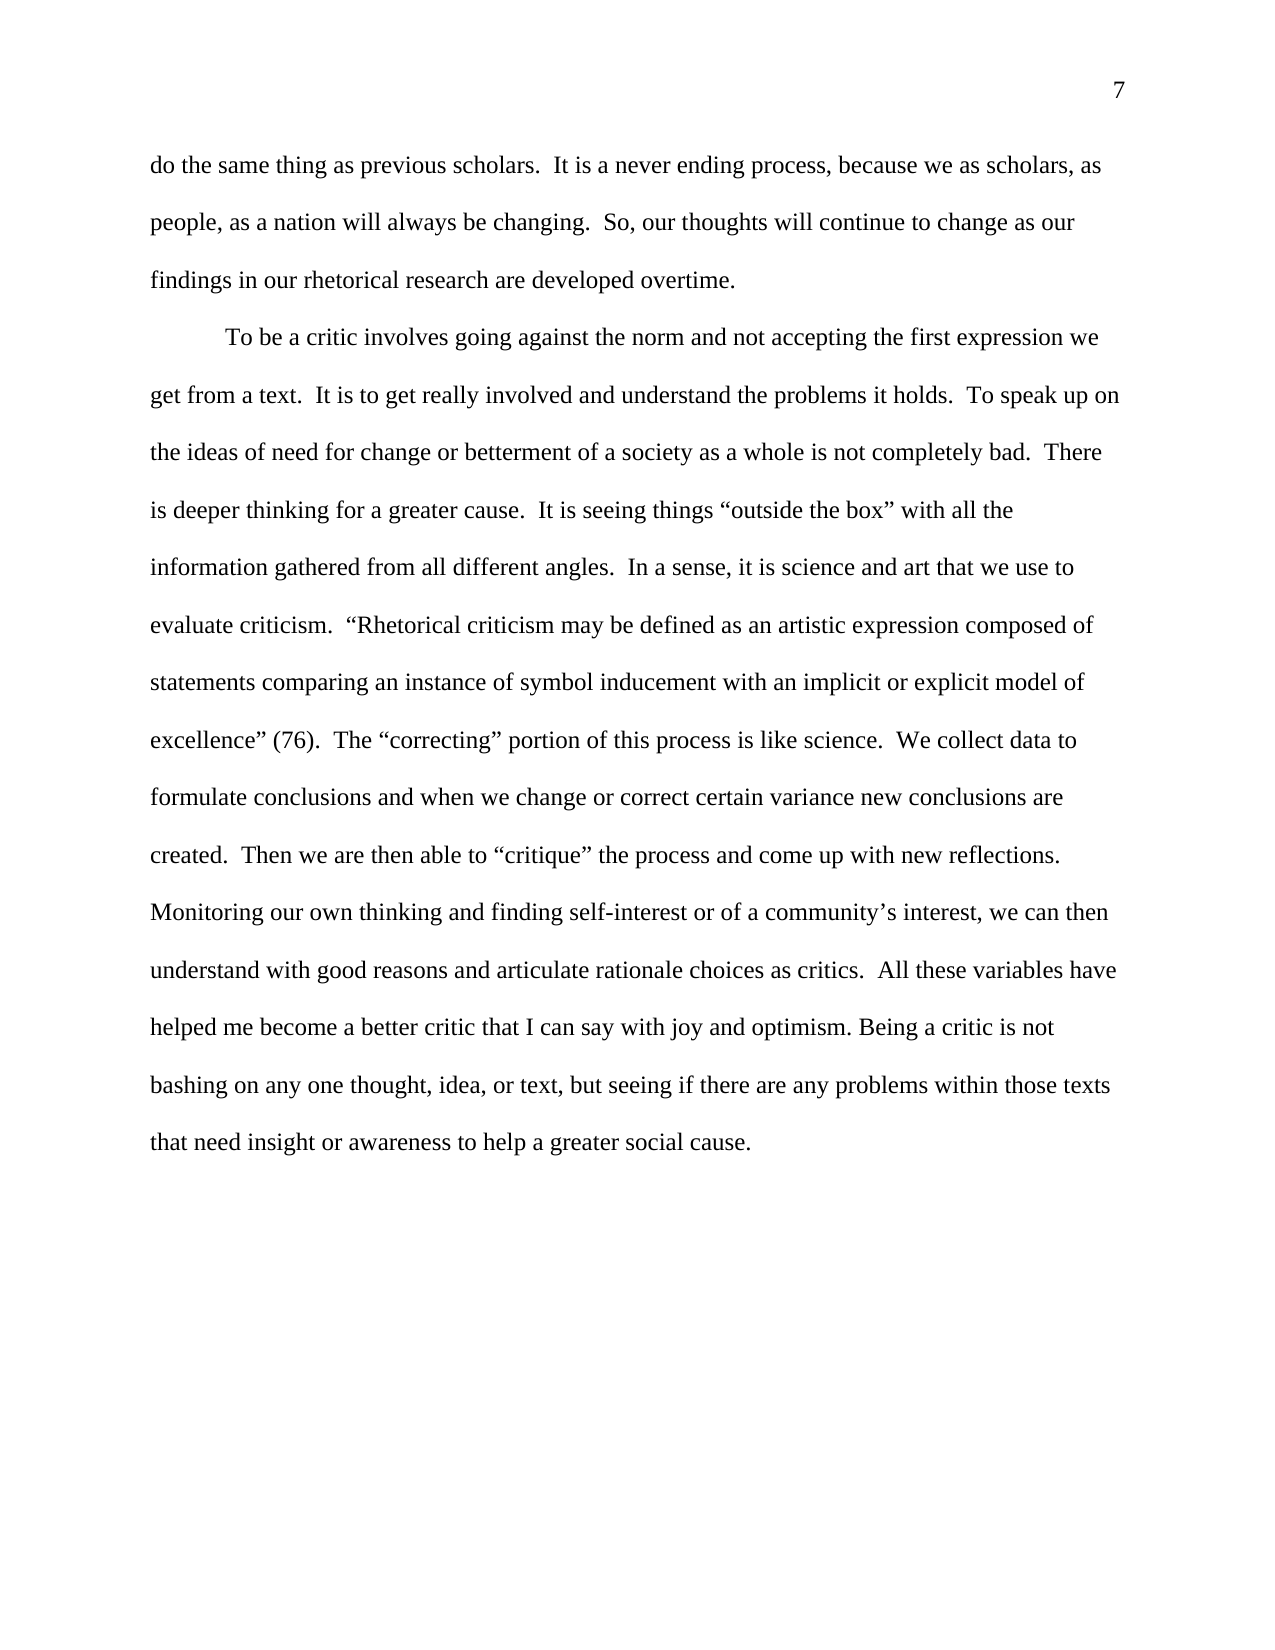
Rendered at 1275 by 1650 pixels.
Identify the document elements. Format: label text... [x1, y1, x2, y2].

text To be a critic involves going against the norm and not accepting the first expression we get from a text. It is to get really involved and understand the problems it holds. To speak up on the ideas of need for change or betterment of a society as a whole is not completely bad. There is deeper thinking for a greater cause. It is seeing things “outside the box” with all the information gathered from all different angles. In a sense, it is science and art that we use to evaluate criticism. “Rhetorical criticism may be defined as an artistic expression composed of statements comparing an instance of symbol inducement with an implicit or explicit model of excellence” (76). The “correcting” portion of this process is like science. We collect data to formulate conclusions and when we change or correct certain variance new conclusions are created. Then we are then able to “critique” the process and come up with new reflections. Monitoring our own thinking and finding self-interest or of a community’s interest, we can then understand with good reasons and articulate rationale choices as critics. All these variables have helped me become a better critic that I can say with joy and optimism. Being a critic is not bashing on any one thought, idea, or text, but seeing if there are any problems within those texts that need insight or awareness to help a greater social cause. [150, 322, 1125, 1156]
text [150, 150, 1125, 294]
